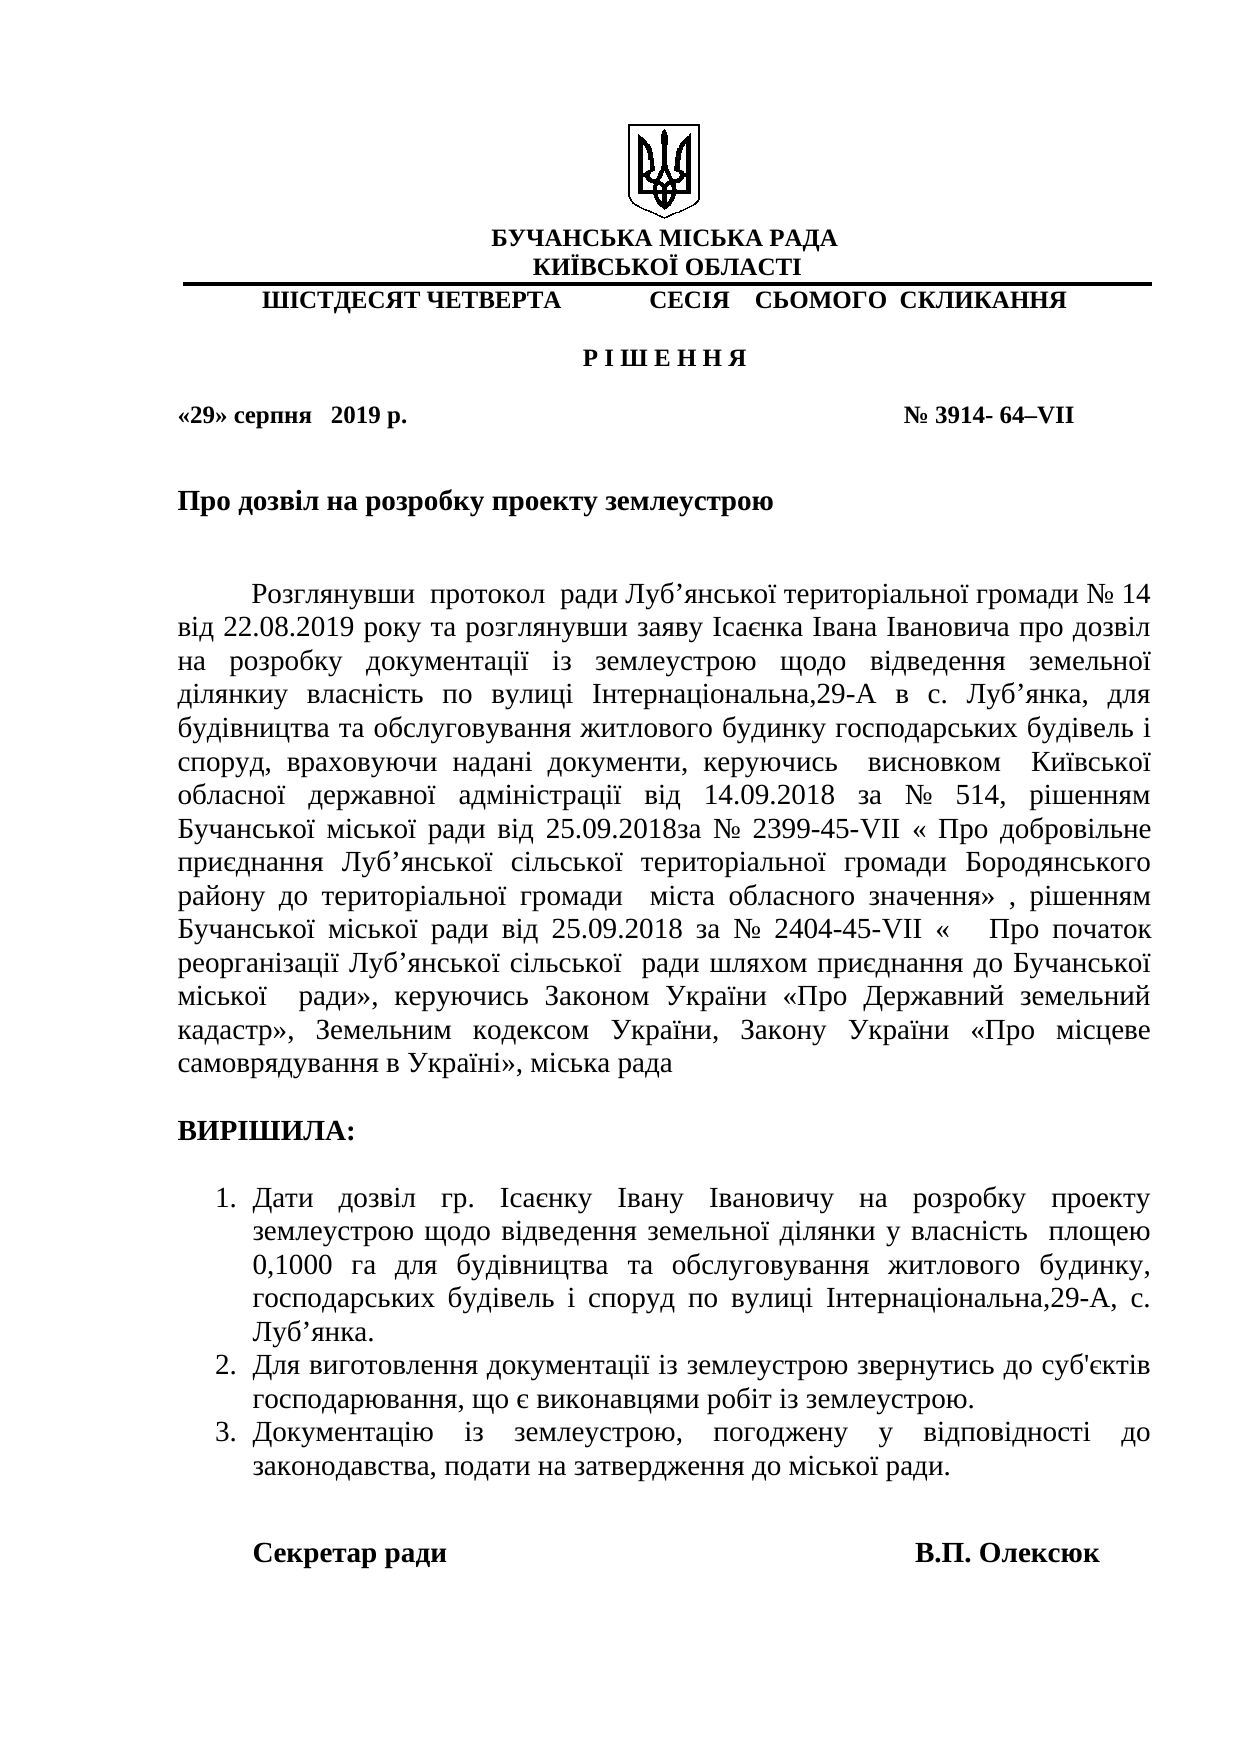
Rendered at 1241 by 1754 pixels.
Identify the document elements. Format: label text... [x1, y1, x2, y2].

text Розглянувши протокол ради Луб’янської територіальної громади № 14 від 22.08.2019 року та розглянувши заяву Ісаєнка Івана Івановича про дозвіл на розробку документації із землеустрою щодо відведення земельної ділянкиу власність по вулиці Інтернаціональна,29-А в с. Луб’янка, для будівництва та обслуговування житлового будинку господарських будівель і споруд, враховуючи надані документи, керуючись висновком Київської обласної державної адміністрації від 14.09.2018 за № 514, рішенням Бучанської міської ради від 25.09.2018за № 2399-45-VІІ « Про добровільне приєднання Луб’янської сільської територіальної громади Бородянського району до територіальної громади міста обласного значення» , рішенням Бучанської міської ради від 25.09.2018 за № 2404-45-VІІ « Про початок реорганізації Луб’янської сільської ради шляхом приєднання до Бучанської міської ради», керуючись Законом України «Про Державний земельний кадастр», Земельним кодексом України, Закону України «Про місцеве самоврядування в Україні», міська рада [177, 576, 1152, 1079]
text ШІСТДЕСЯТ ЧЕТВЕРТА СЕСІЯ СЬОМОГО СКЛИКАННЯ [177, 286, 1152, 314]
list Для виготовлення документації із землеустрою звернутись до суб'єктів господарювання, що є виконавцями робіт із землеустрою. [215, 1347, 1152, 1414]
list Секретар ради В.П. Олексюк [252, 1536, 1152, 1569]
list Документацію із землеустрою, погоджену у відповідності до законодавства, подати на затвердження до міської ради. [215, 1414, 1152, 1482]
text БУЧАНСЬКА МІСЬКА РАДА [177, 223, 1152, 252]
text КИЇВСЬКОЇ ОБЛАСТІ [183, 252, 1152, 282]
list Дати дозвіл гр. Ісаєнку Івану Івановичу на розробку проекту землеустрою щодо відведення земельної ділянки у власність площею 0,1000 га для будівництва та обслуговування житлового будинку, господарських будівель і споруд по вулиці Інтернаціональна,29-А, с. Луб’янка. [215, 1180, 1152, 1347]
text Р І Ш Е Н Н Я [177, 343, 1152, 372]
text «29» серпня 2019 р. № 3914- 64–VІІ [177, 401, 1152, 429]
text Про дозвіл на розробку проекту землеустрою [177, 483, 1152, 517]
text ВИРІШИЛА: [177, 1113, 1152, 1146]
